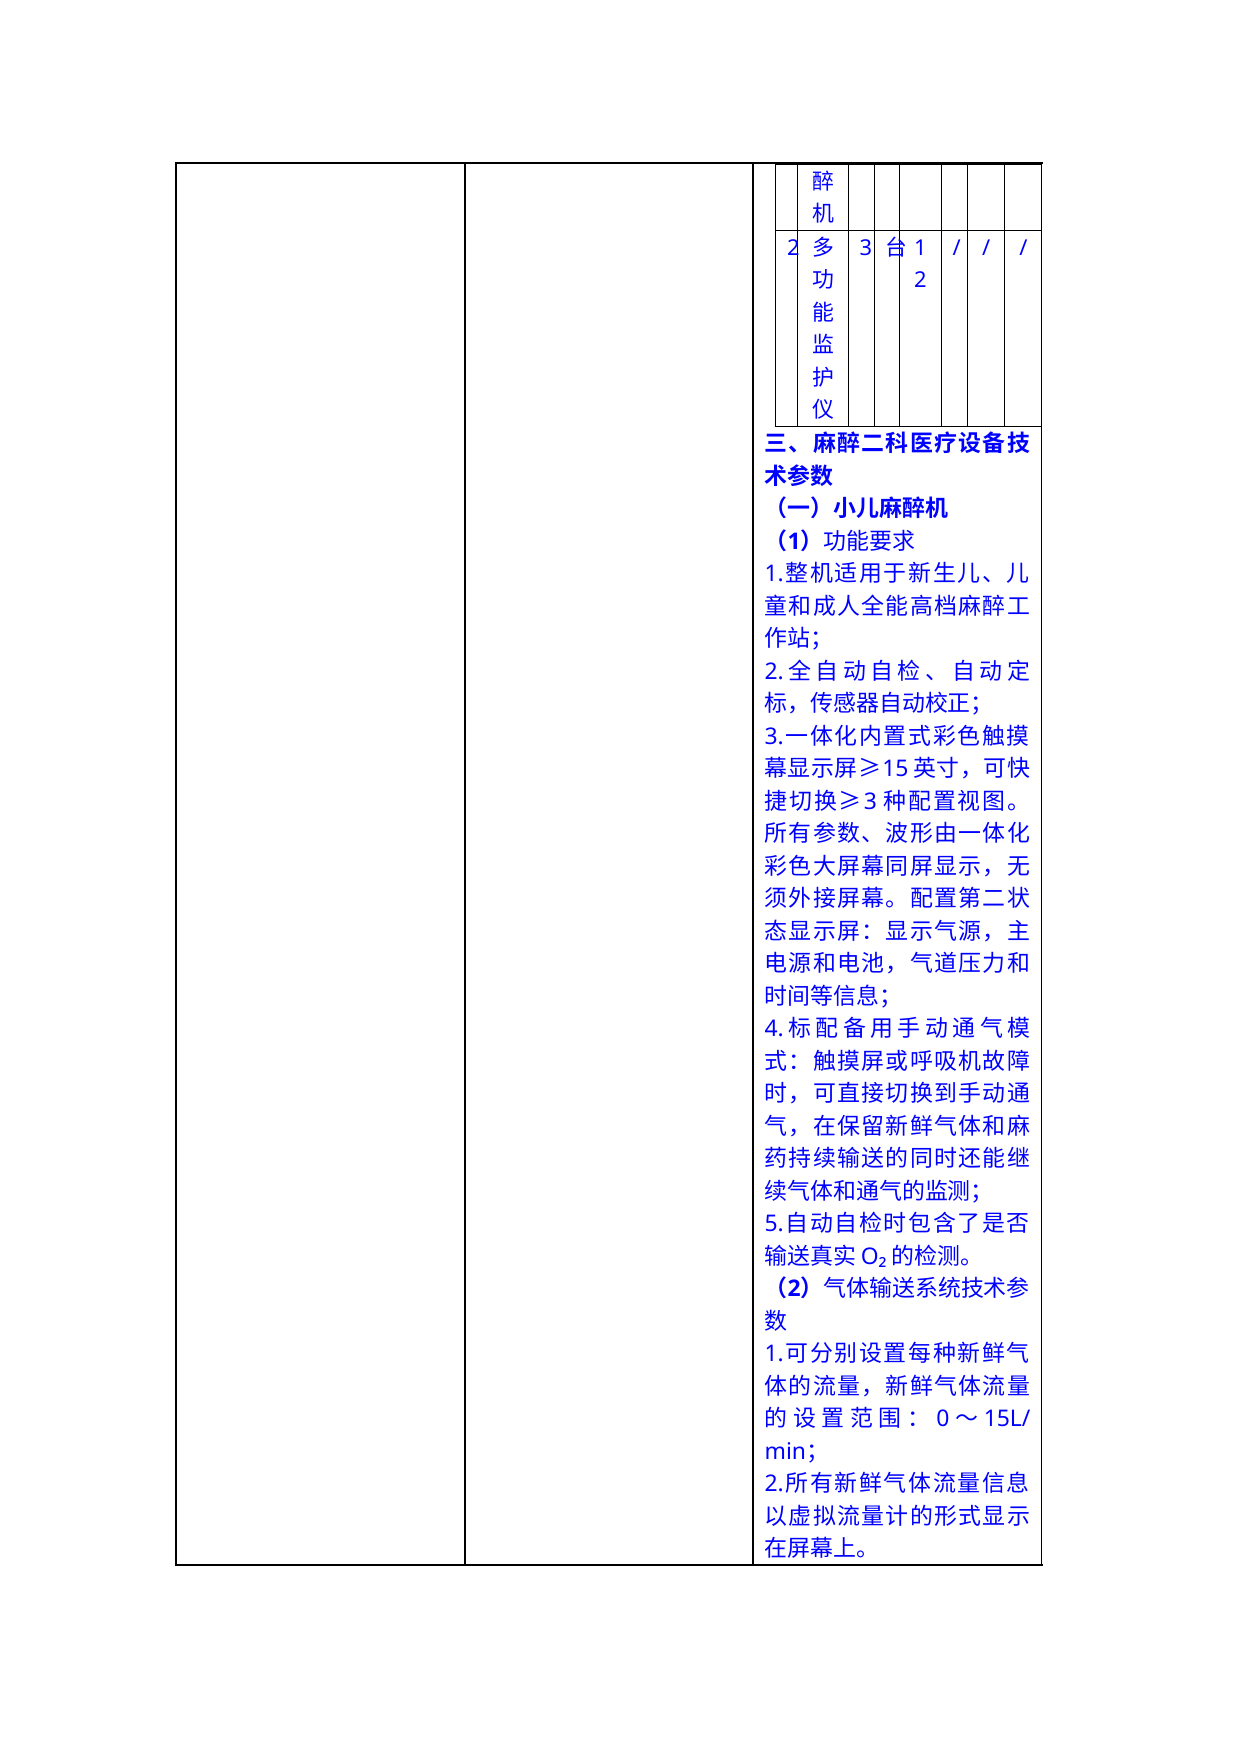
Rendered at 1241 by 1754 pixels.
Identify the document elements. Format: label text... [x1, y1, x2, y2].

table_cell 1 [177, 164, 464, 1564]
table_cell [754, 164, 1041, 1564]
table_cell [466, 164, 752, 1564]
